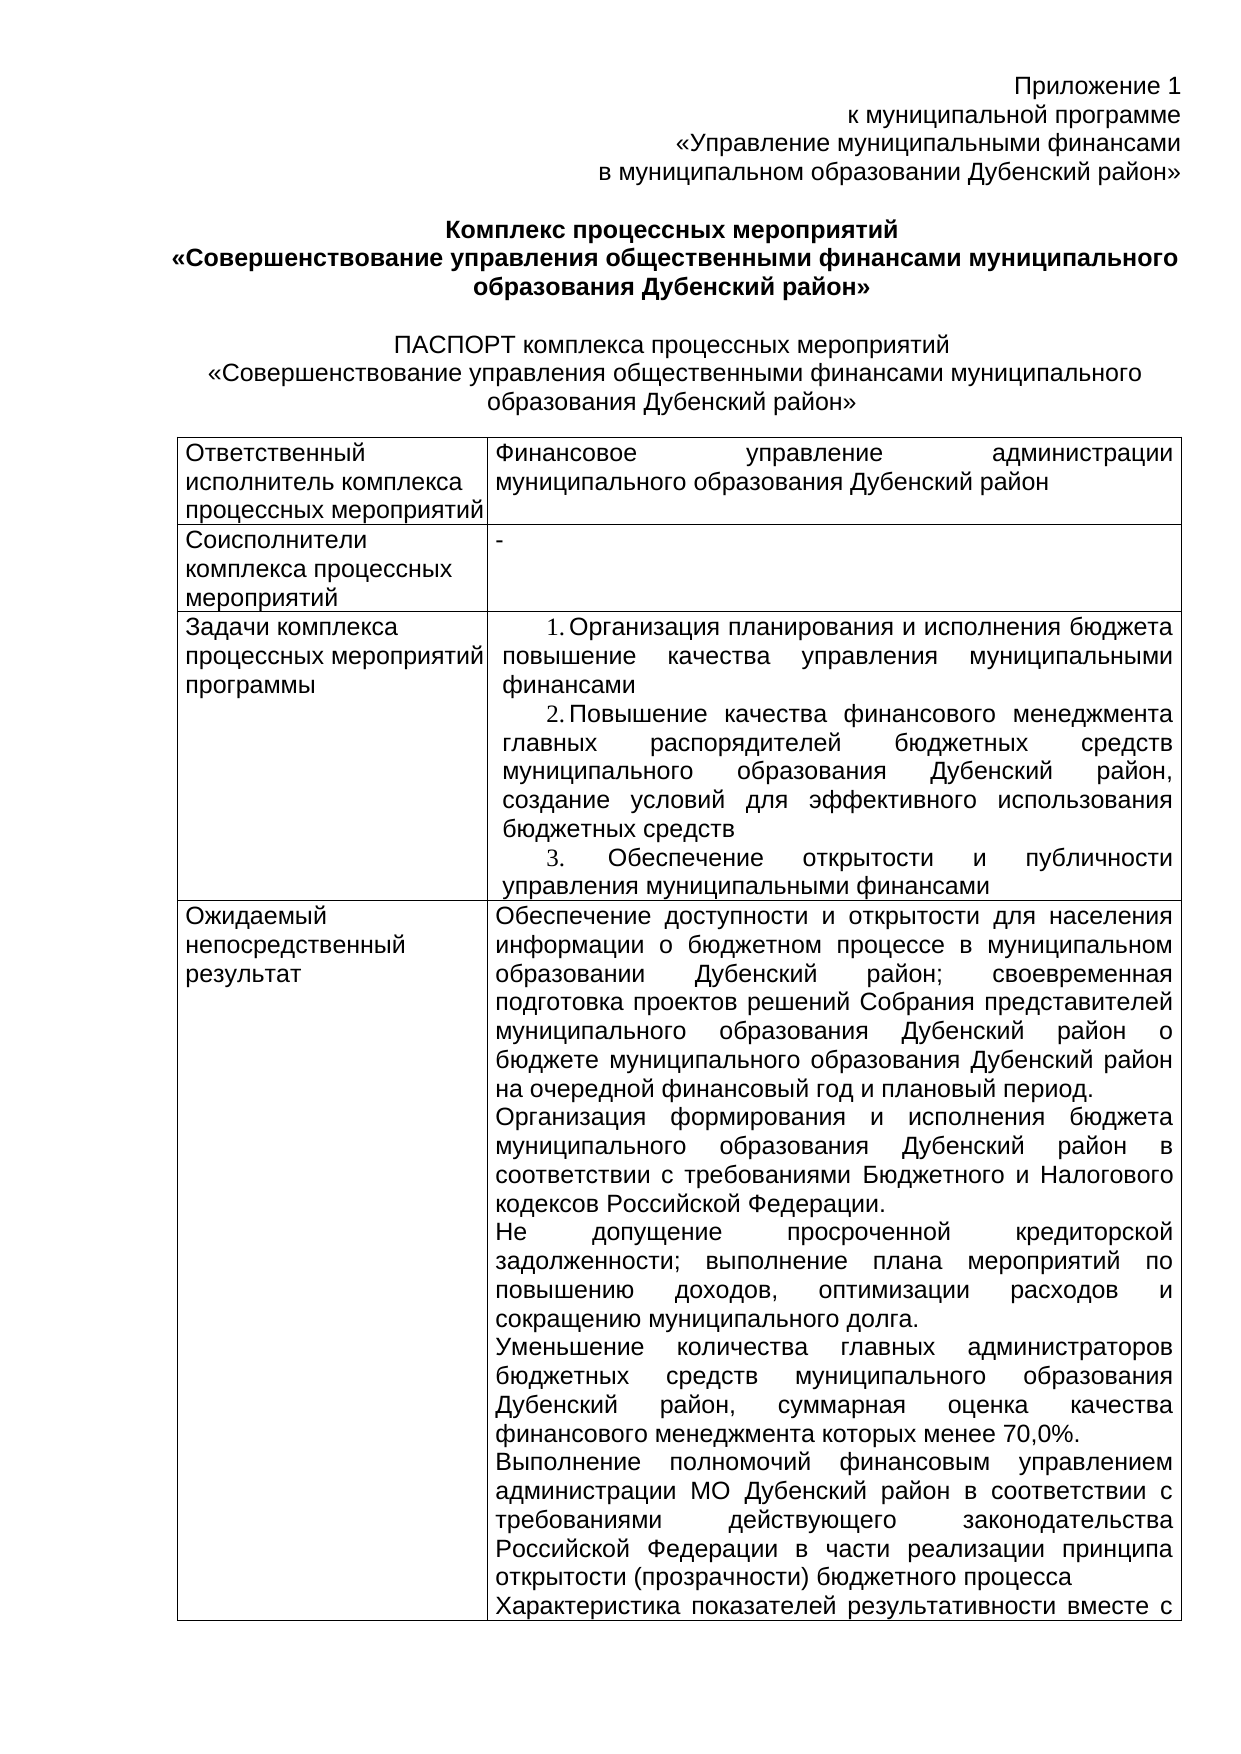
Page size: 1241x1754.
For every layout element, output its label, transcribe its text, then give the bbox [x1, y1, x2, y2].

table_header Финансовое управление администрации муниципального образования Дубенский район [488, 438, 1181, 524]
text к муниципальной программе [162, 99, 1181, 128]
text в муниципальном образовании Дубенский район» [162, 157, 1181, 186]
table_cell Организация планирования и исполнения бюджета повышение качества управления муниципальными финансами Повышение качества финансового менеджмента главных распорядителей бюджетных средств муниципального образования Дубенский район, создание условий для эффективного использования бюджетных средств Обеспечение открытости и публичности управления муниципальными финансами [488, 612, 1181, 900]
text Приложение 1 [162, 71, 1181, 99]
text Комплекс процессных мероприятий [162, 214, 1181, 243]
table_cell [488, 901, 1181, 1620]
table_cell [178, 901, 487, 1620]
text ПАСПОРТ комплекса процессных мероприятий [162, 329, 1181, 358]
text «Совершенствование управления общественными финансами муниципального образования Дубенский район» [162, 243, 1181, 301]
text «Совершенствование управления общественными финансами муниципального образования Дубенский район» [162, 358, 1181, 416]
table_cell Задачи комплекса процессных мероприятий программы [178, 612, 487, 900]
table_header Ответственный исполнитель комплекса процессных мероприятий [178, 438, 487, 524]
table_cell Соисполнители комплекса процессных мероприятий [178, 525, 487, 611]
table_cell - [488, 525, 1181, 611]
text «Управление муниципальными финансами [162, 128, 1181, 157]
